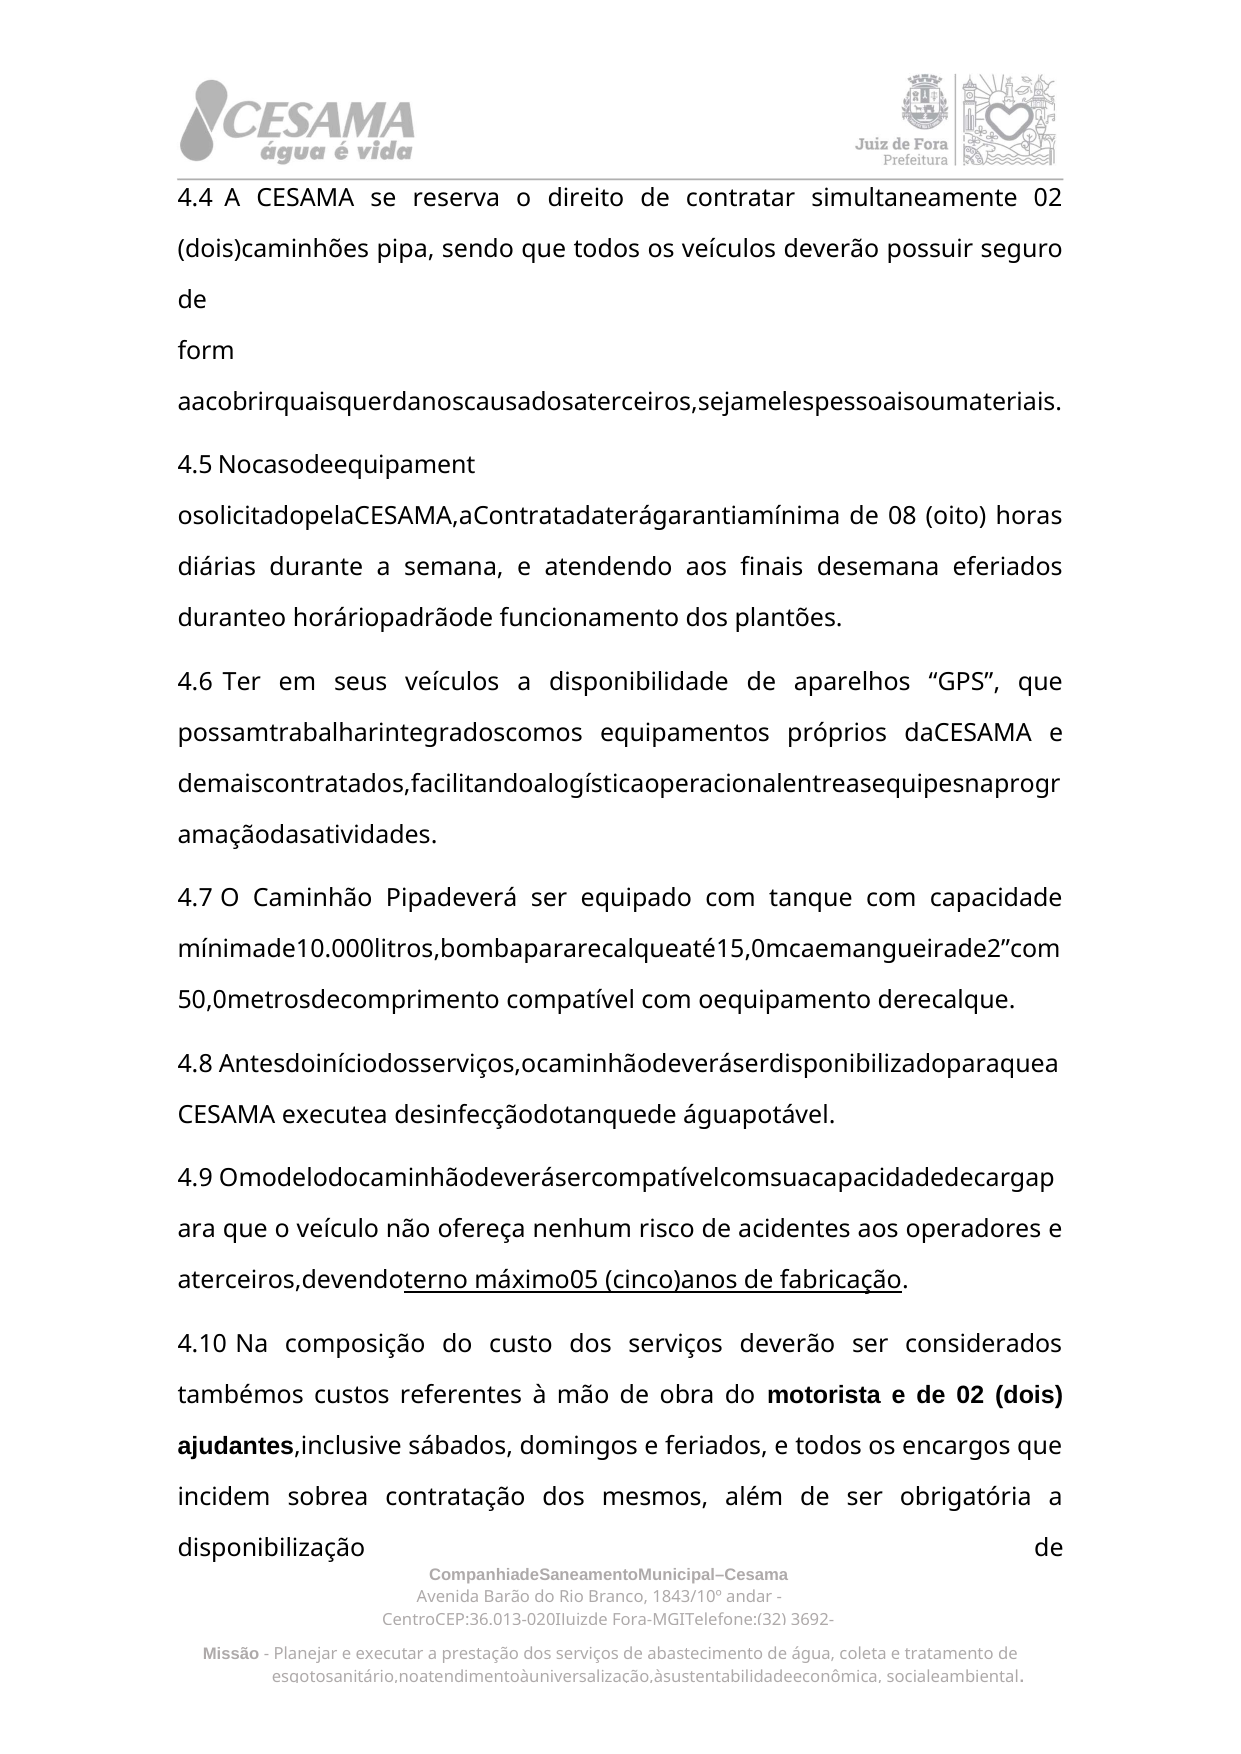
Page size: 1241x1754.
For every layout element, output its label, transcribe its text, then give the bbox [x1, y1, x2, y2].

list Antesdoiníciodosserviços,ocaminhãodeveráserdisponibilizadoparaqueaCESAMA executea desinfecçãodotanquede águapotável. [177, 1045, 1063, 1130]
list NocasodeequipamentosolicitadopelaCESAMA,aContratadaterágarantiamínima de 08 (oito) horas diárias durante a semana, e atendendo aos finais desemana eferiados duranteo horáriopadrãode funcionamento dos plantões. [177, 446, 1063, 633]
list O Caminhão Pipadeverá ser equipado com tanque com capacidade mínimade10.000litros,bombapararecalqueaté15,0mcaemangueirade2”com50,0metrosdecomprimento compatível com oequipamento derecalque. [177, 880, 1063, 1016]
list Ter em seus veículos a disponibilidade de aparelhos “GPS”, que possamtrabalharintegradoscomos equipamentos próprios daCESAMA e demaiscontratados,facilitandoalogísticaoperacionalentreasequipesnaprogramaçãodasatividades. [177, 663, 1064, 850]
picture [176, 73, 1064, 181]
list A CESAMA se reserva o direito de contratar simultaneamente 02 (dois)caminhões pipa, sendo que todos os veículos deverão possuir seguro de formaacobrirquaisquerdanoscausadosaterceiros,sejamelespessoaisoumateriais. [177, 179, 1064, 417]
list Omodelodocaminhãodeverásercompatívelcomsuacapacidadedecargapara que o veículo não ofereça nenhum risco de acidentes aos operadores e aterceiros,devendoterno máximo05 (cinco)anos de fabricação. [177, 1160, 1063, 1296]
